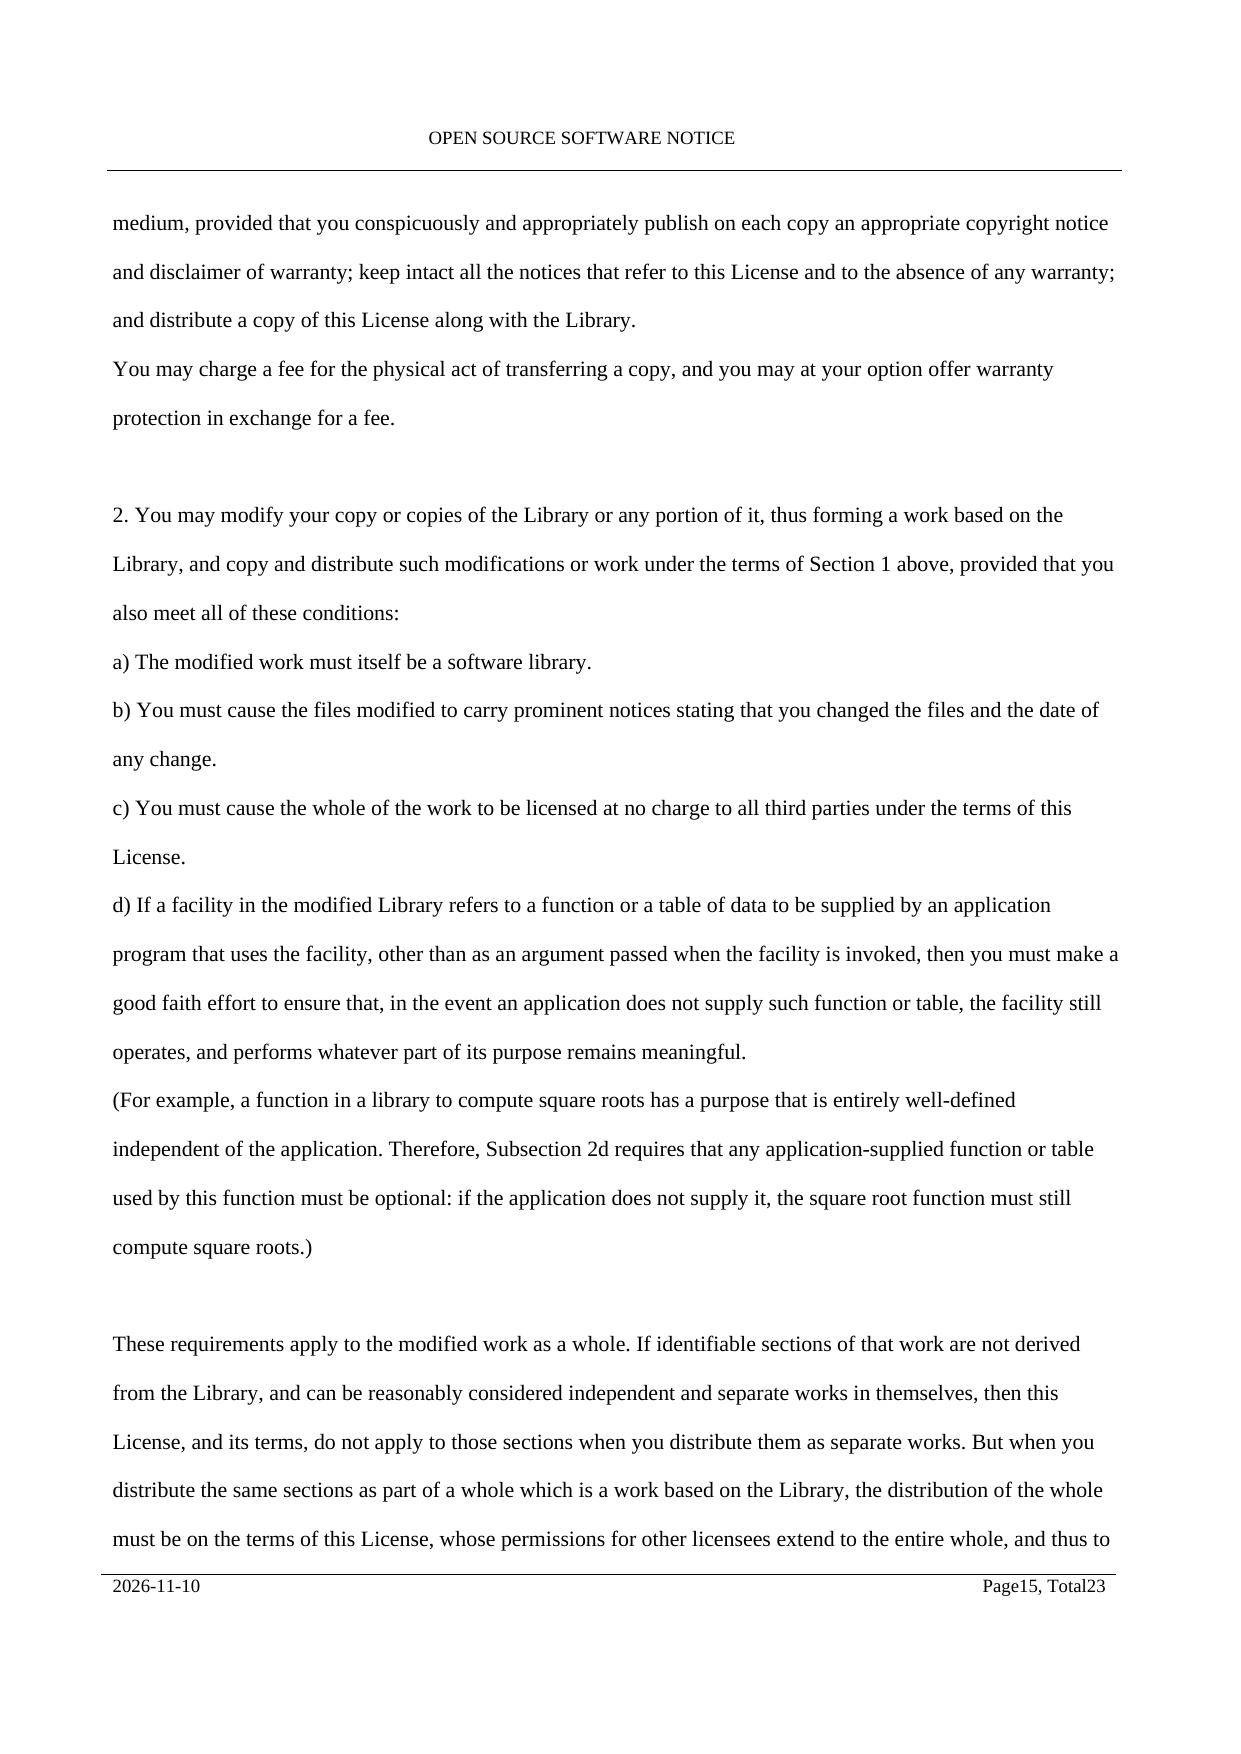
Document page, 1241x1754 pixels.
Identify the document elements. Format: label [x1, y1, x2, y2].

text [112, 206, 1128, 1555]
